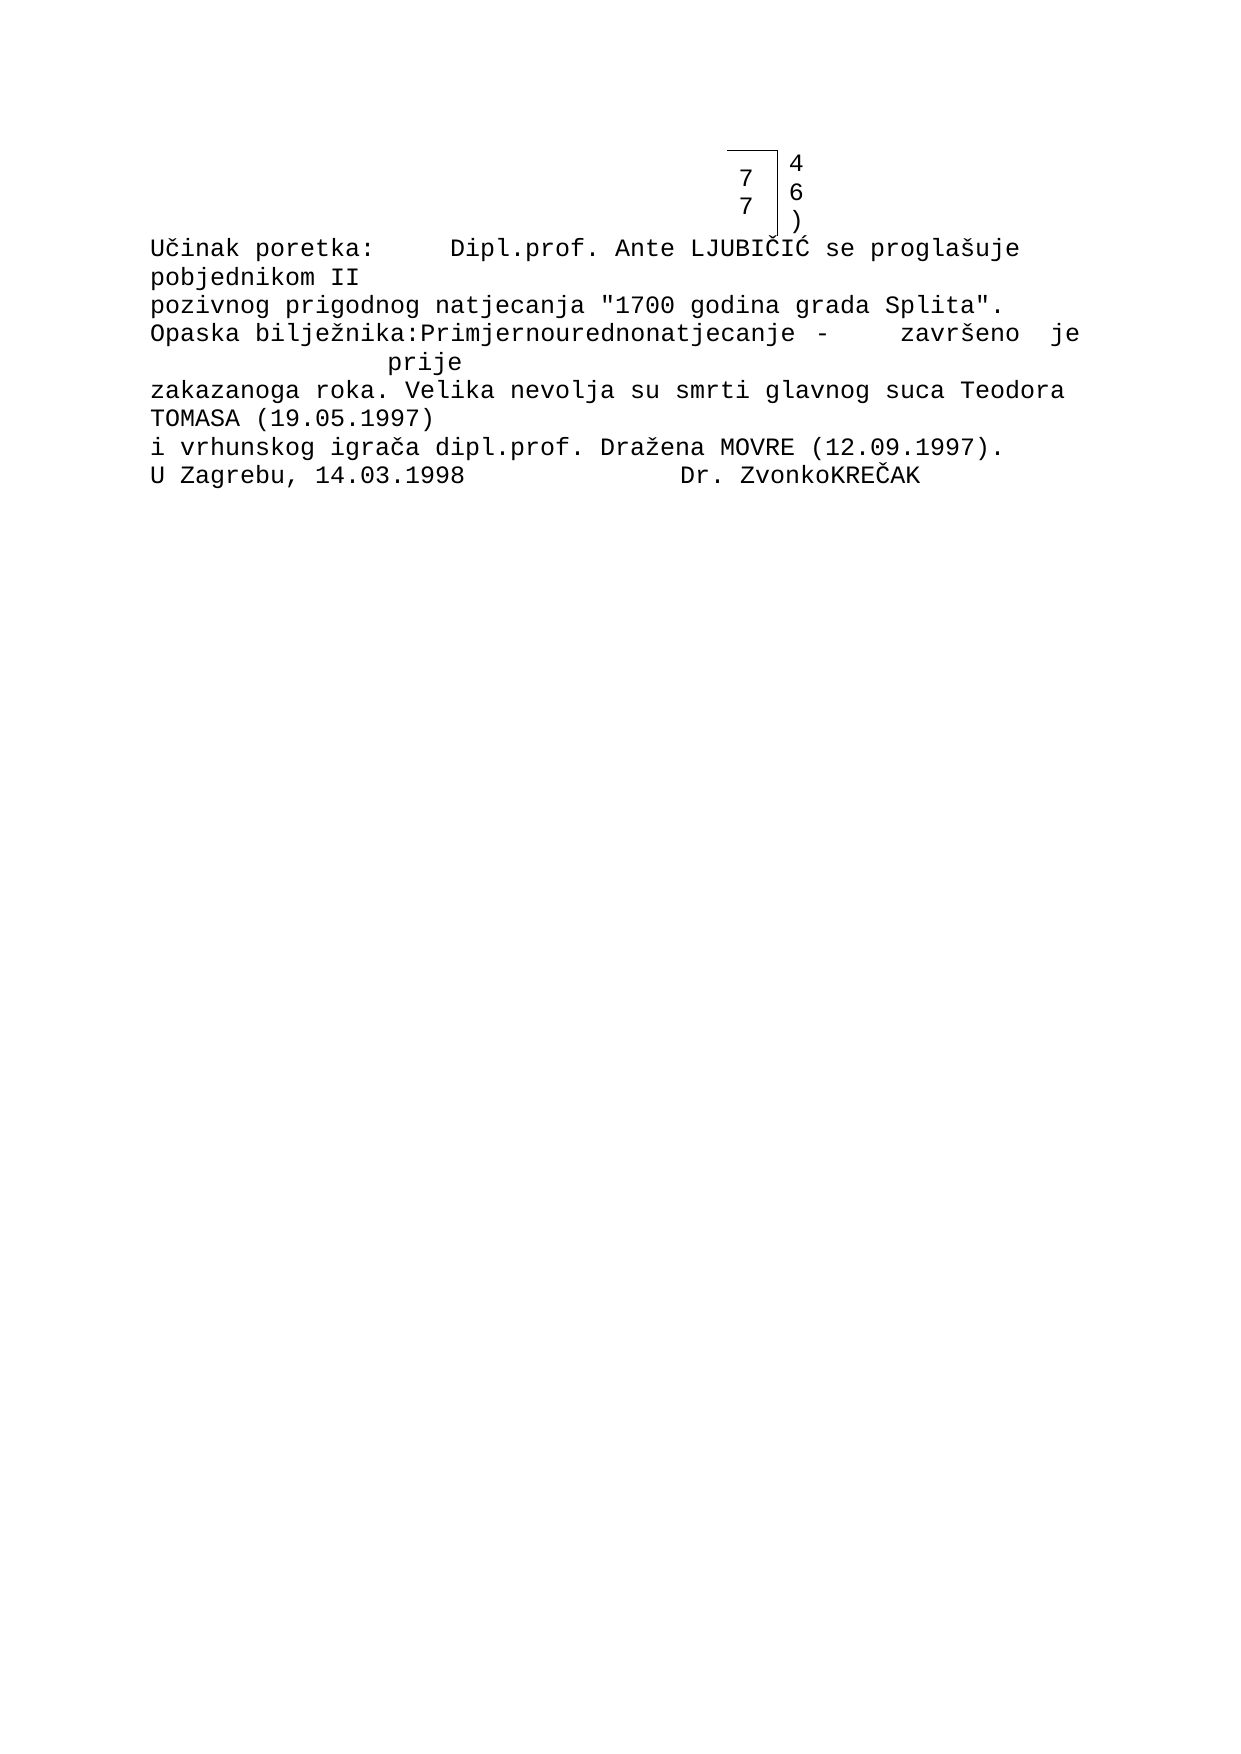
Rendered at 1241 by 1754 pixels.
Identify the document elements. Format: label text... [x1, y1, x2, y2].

text zakazanoga roka. Velika nevolja su smrti glavnog suca Teodora TOMASA (19.05.1997) i vrhunskog igrača dipl.prof. Dražena MOVRE (12.09.1997). [150, 378, 1090, 463]
text Učinak poretka: Dipl.prof. Ante LJUBIČIĆ se proglašuje pobjednikom II [150, 236, 1090, 293]
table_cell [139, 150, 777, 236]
text pozivnog prigodnog natjecanja "1700 godina grada Splita". [150, 293, 1090, 321]
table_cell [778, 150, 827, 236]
text U Zagrebu, 14.03.1998 Dr. Zvonko KREČAK [150, 463, 1090, 491]
text Opaska bilježnika: Primjerno uredno natjecanje - završeno je prije [150, 321, 1090, 378]
